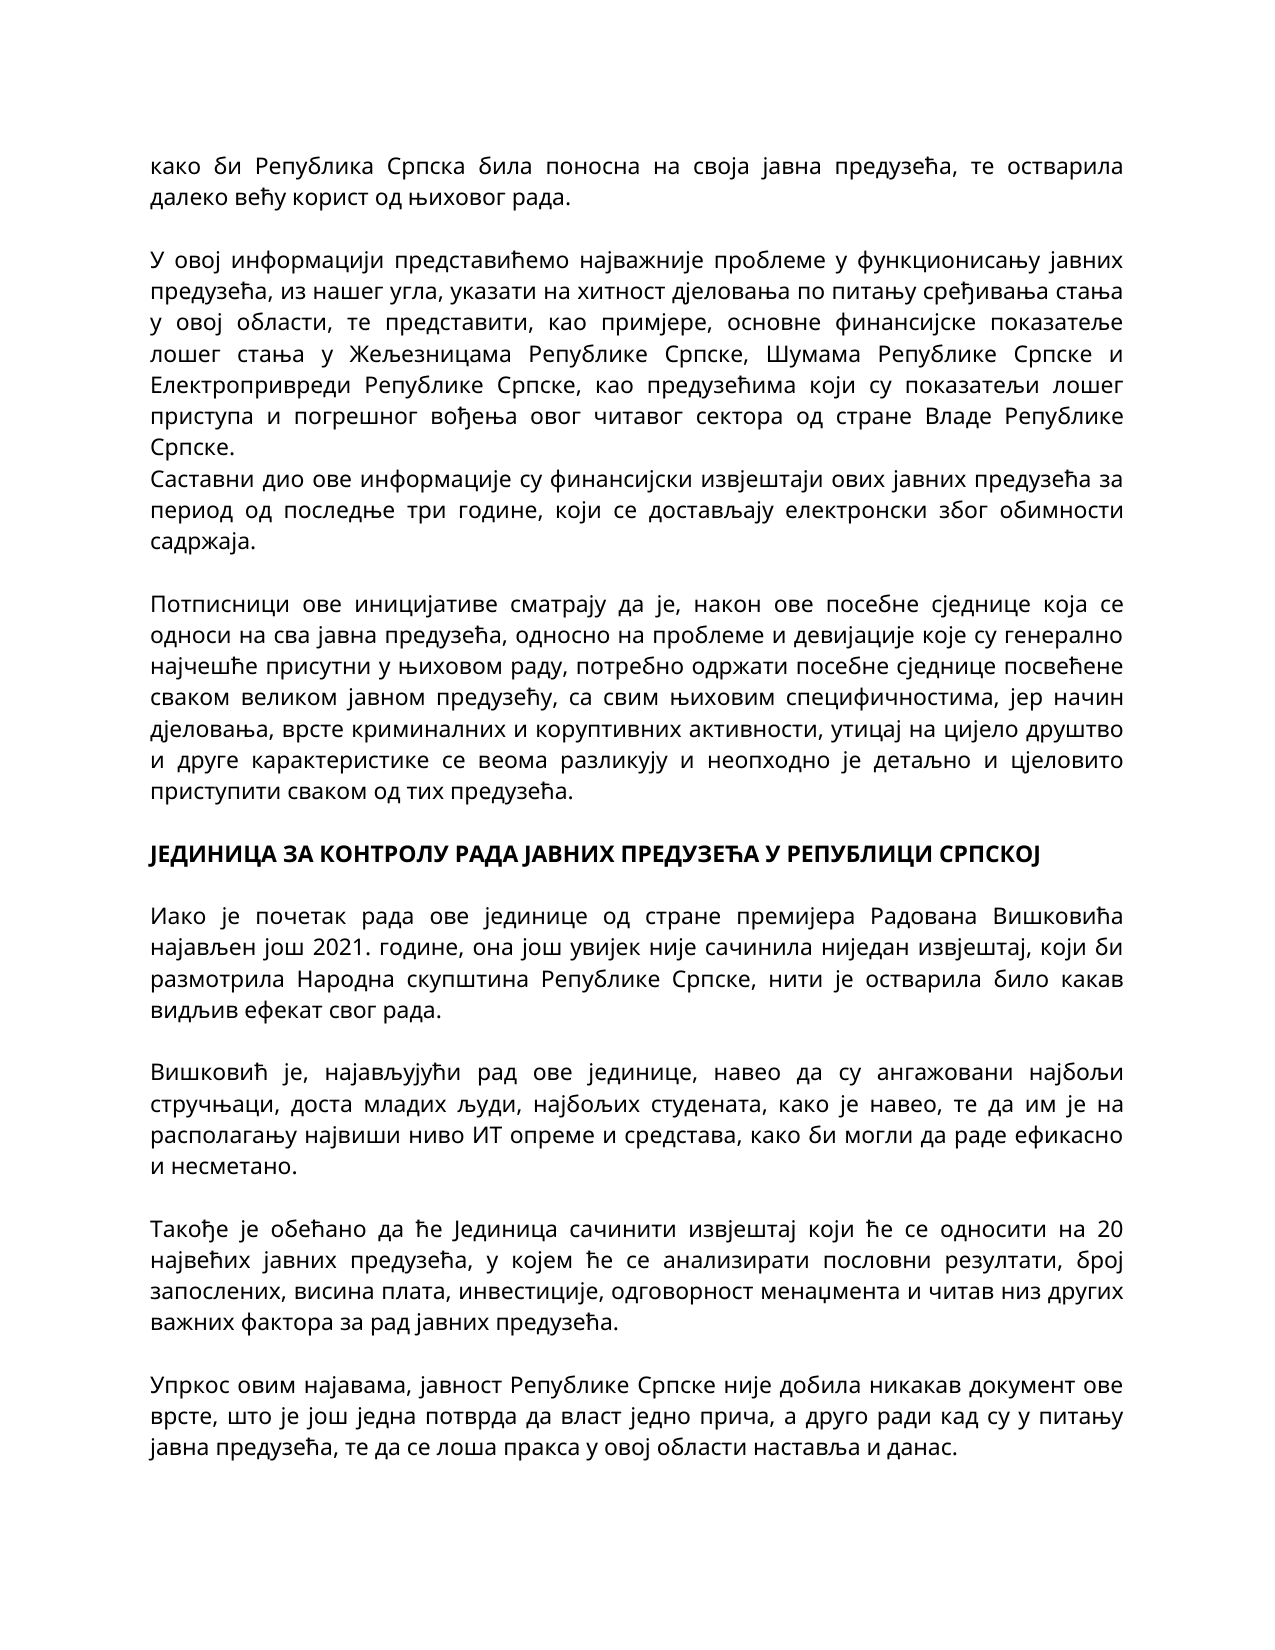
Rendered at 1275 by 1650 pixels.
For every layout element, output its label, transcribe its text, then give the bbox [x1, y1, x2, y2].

text Упркос овим најавама, јавност Републике Српске није добила никакав документ ове врсте, што је још једна потврда да власт једно прича, а друго ради кад су у питању јавна предузећа, те да се лоша пракса у овој области наставља и данас. [150, 1369, 1125, 1462]
text Вишковић је, најављујући рад ове јединице, навео да су ангажовани најбољи стручњаци, доста младих људи, најбољих студената, како је навео, те да им је на располагању највиши ниво ИТ опреме и средстава, како би могли да раде ефикасно и несметано. [150, 1056, 1125, 1181]
text У овој информацији представићемо најважније проблеме у функционисању јавних предузећа, из нашег угла, указати на хитност дјеловања по питању сређивања стања у овој области, те представити, као примјере, основне финансијске показатеље лошег стања у Жељезницама Републике Српске, Шумама Републике Српске и Електропривреди Републике Српске, као предузећима који су показатељи лошег приступа и погрешног вођења овог читавог сектора од стране Владе Републике Српске. [150, 244, 1125, 462]
text Потписници ове иницијативе сматрају да је, након ове посебне сједнице која се односи на сва јавна предузећа, односно на проблеме и девијације које су генерално најчешће присутни у њиховом раду, потребно одржати посебне сједнице посвећене сваком великом јавном предузећу, са свим њиховим специфичностима, јер начин дјеловања, врсте криминалних и коруптивних активности, утицај на цијело друштво и друге карактеристике се веома разликују и неопходно је детаљно и цјеловито приступити сваком од тих предузећа. [150, 587, 1125, 806]
text ЈЕДИНИЦА ЗА КОНТРОЛУ РАДА ЈАВНИХ ПРЕДУЗЕЋА У РЕПУБЛИЦИ СРПСКОЈ [150, 837, 1125, 869]
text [150, 150, 1125, 212]
text Саставни дио ове информације су финансијски извјештаји ових јавних предузећа за период од последње три године, који се достављају електронски због обимности садржаја. [150, 462, 1125, 556]
text Такође је обећано да ће Јединица сачинити извјештај који ће се односити на 20 највећих јавних предузећа, у којем ће се анализирати пословни резултати, број запослених, висина плата, инвестиције, одговорност менаџмента и читав низ других важних фактора за рад јавних предузећа. [150, 1212, 1125, 1337]
text Иако је почетак рада ове јединице од стране премијера Радована Вишковића најављен још 2021. године, она још увијек није сачинила ниједан извјештај, који би размотрила Народна скупштина Републике Српске, нити је остварила било какав видљив ефекат свог рада. [150, 900, 1125, 1025]
